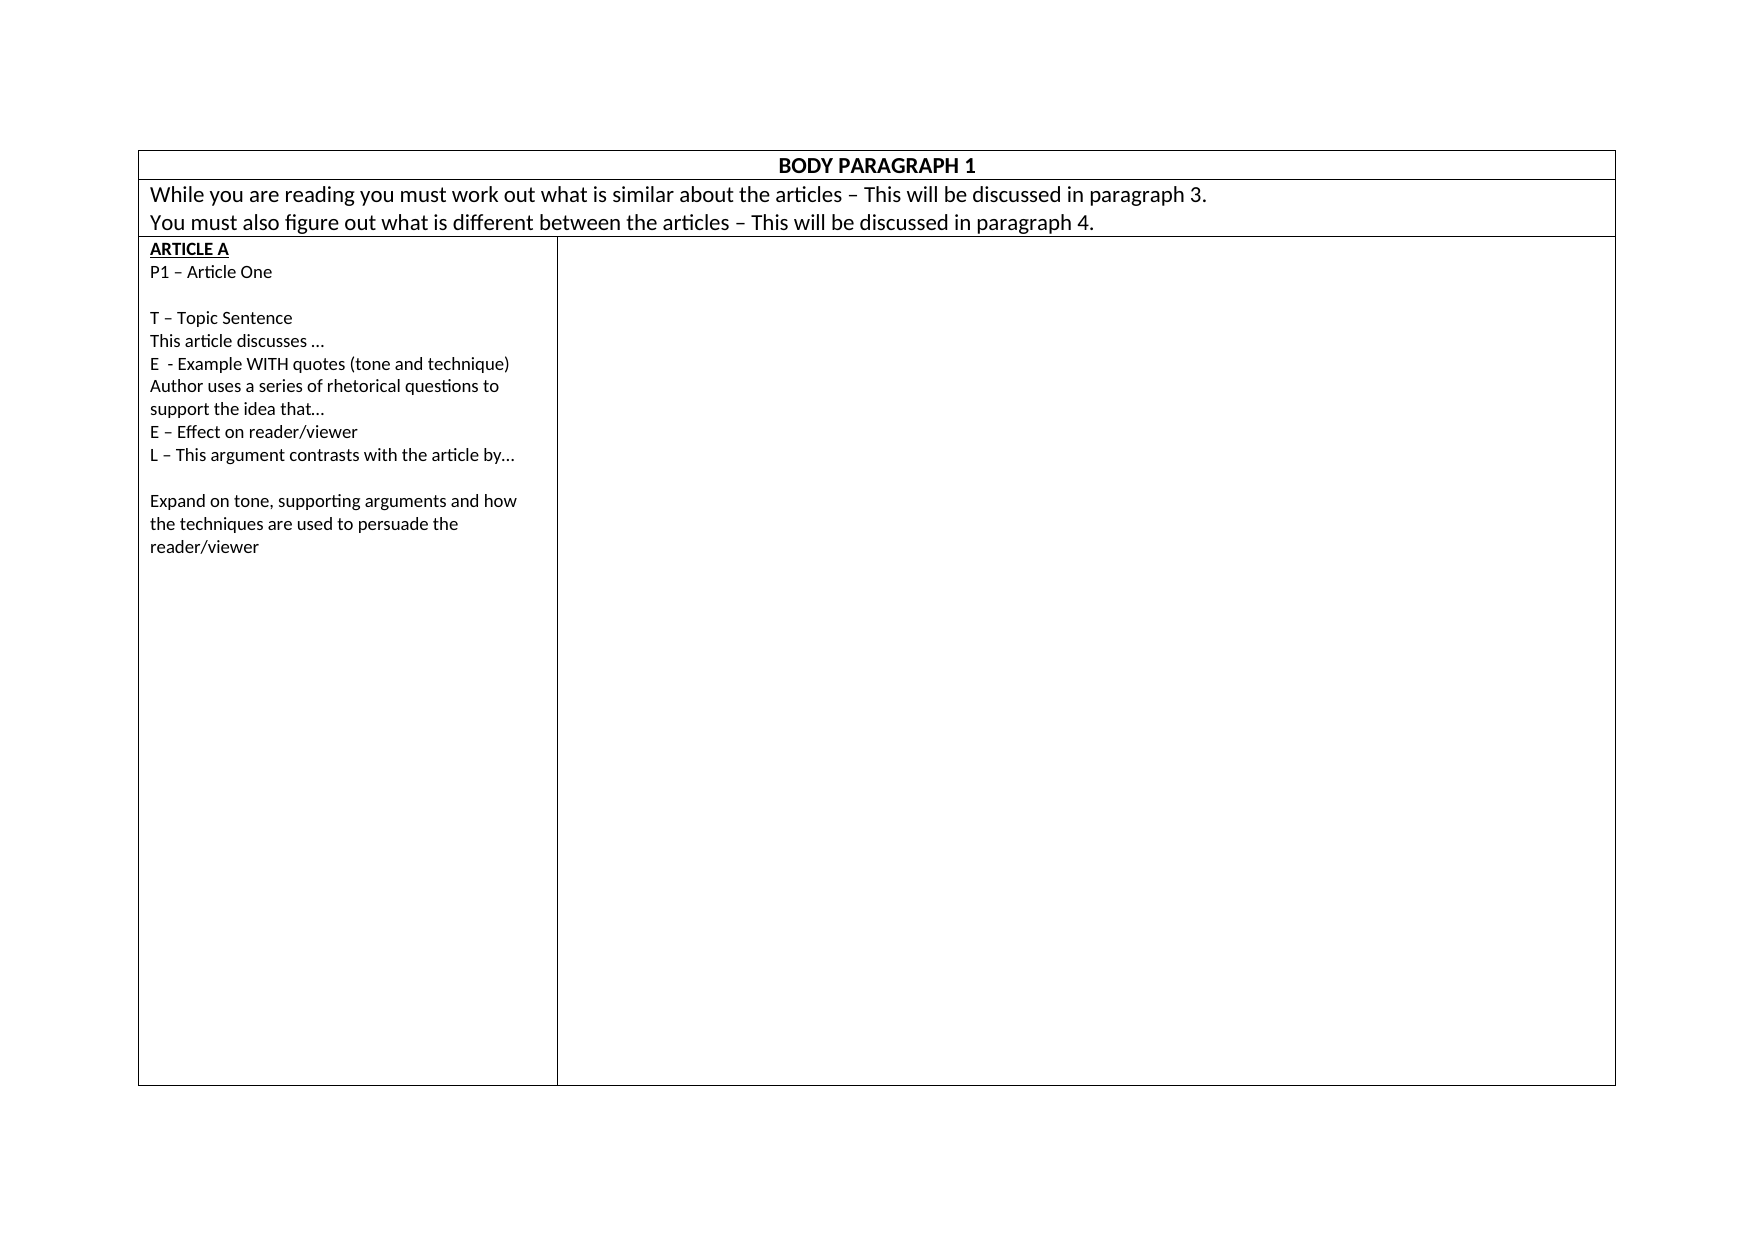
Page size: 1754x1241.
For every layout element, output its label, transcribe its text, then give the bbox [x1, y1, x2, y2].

table_cell While you are reading you must work out what is similar about the articles – This will be discussed in paragraph 3. You must also figure out what is different between the articles – This will be discussed in paragraph 4. [139, 180, 1615, 236]
table_cell ARTICLE A P1 – Article One T – Topic Sentence This article discusses … E - Example WITH quotes (tone and technique) Author uses a series of rhetorical questions to support the idea that… E – Effect on reader/viewer L – This argument contrasts with the article by… Expand on tone, supporting arguments and how the techniques are used to persuade the reader/viewer [139, 237, 557, 1085]
table_cell BODY PARAGRAPH 1 [139, 151, 1615, 179]
table_cell [558, 237, 1615, 1085]
